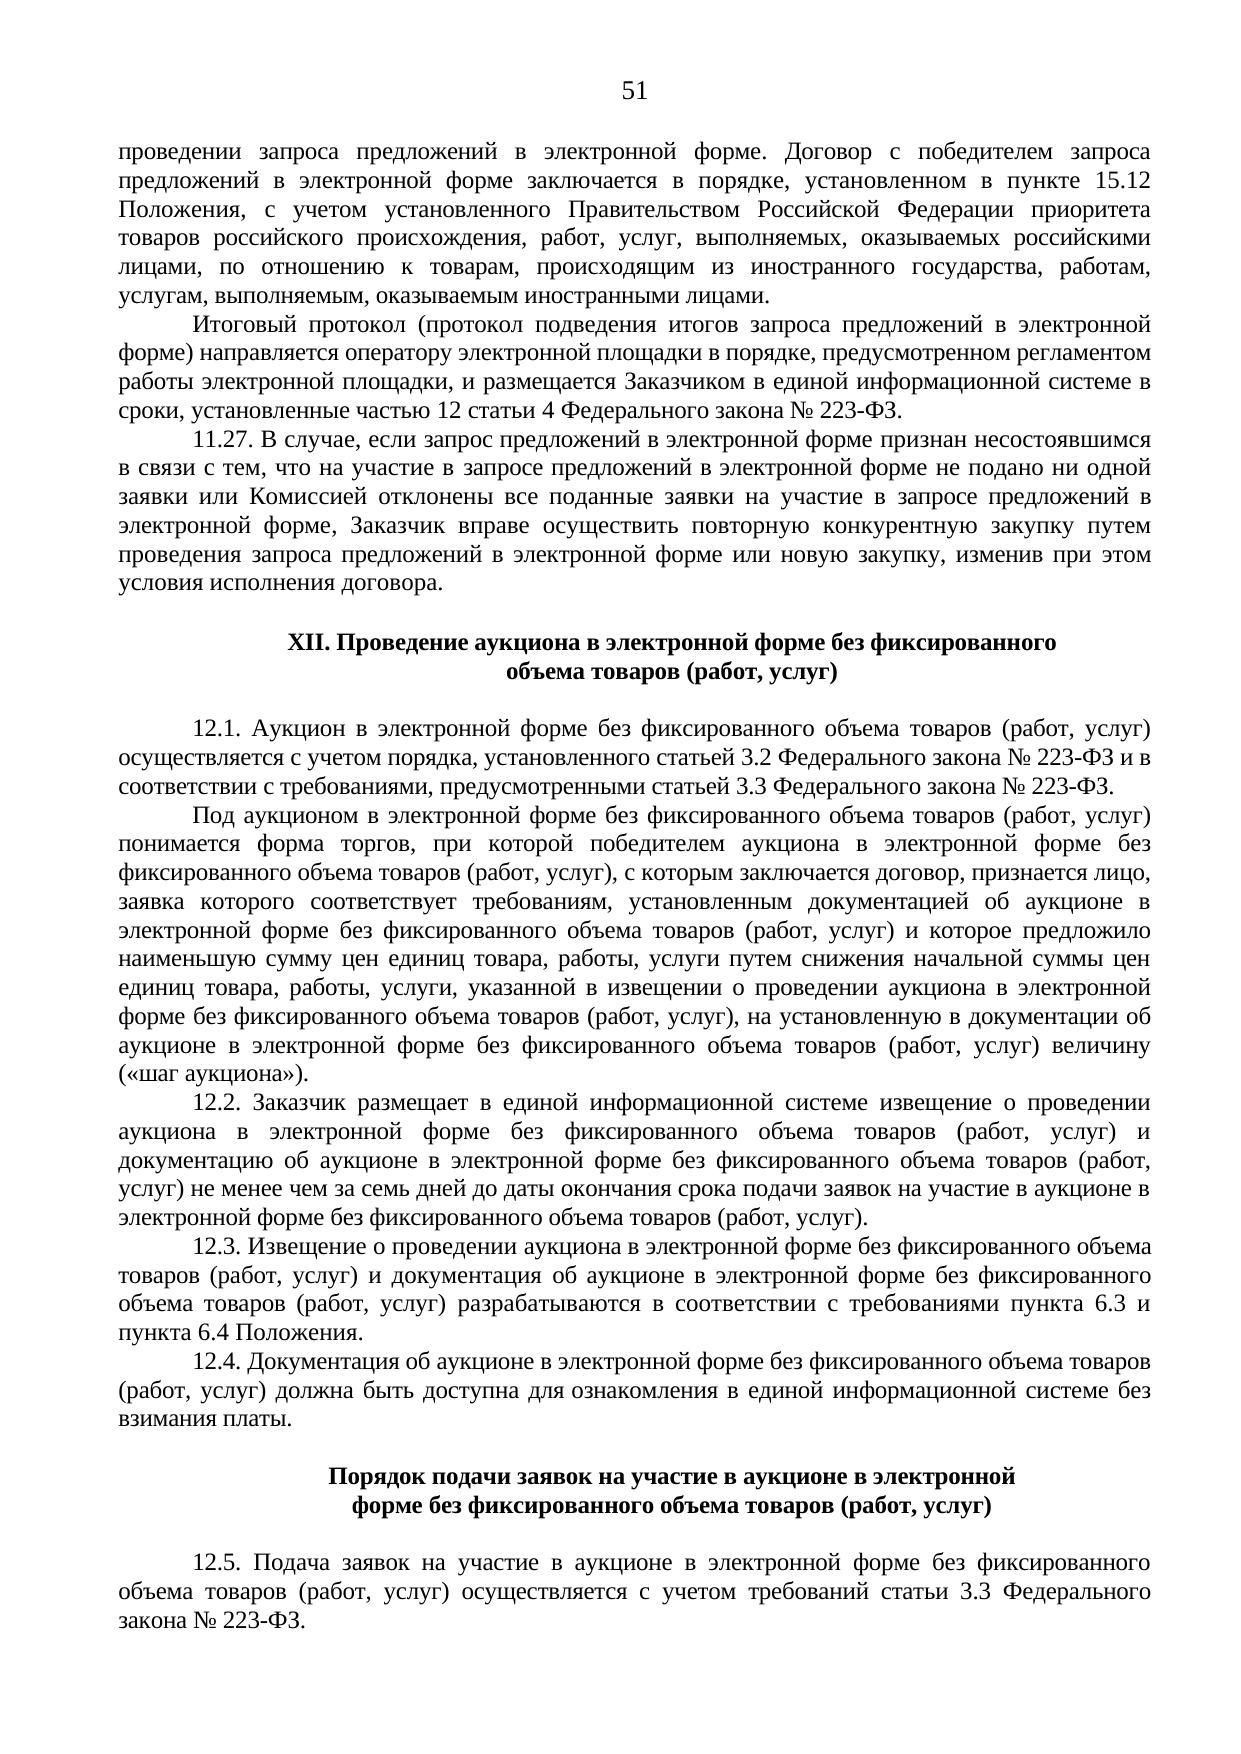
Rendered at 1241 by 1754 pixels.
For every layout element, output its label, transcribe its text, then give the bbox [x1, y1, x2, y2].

text 12.5. Подача заявок на участие в аукционе в электронной форме без фиксированного объема товаров (работ, услуг) осуществляется с учетом требований статьи 3.3 Федерального закона № 223-ФЗ. [118, 1547, 1152, 1633]
text 12.4. Документация об аукционе в электронной форме без фиксированного объема товаров (работ, услуг) должна быть доступна для ознакомления в единой информационной системе без взимания платы. [118, 1346, 1152, 1432]
text Порядок подачи заявок на участие в аукционе в электронной [118, 1461, 1152, 1490]
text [118, 136, 1152, 309]
text форме без фиксированного объема товаров (работ, услуг) [118, 1490, 1152, 1518]
text 12.2. Заказчик размещает в единой информационной системе извещение о проведении аукциона в электронной форме без фиксированного объема товаров (работ, услуг) и документацию об аукционе в электронной форме без фиксированного объема товаров (работ, услуг) не менее чем за семь дней до даты окончания срока подачи заявок на участие в аукционе в электронной форме без фиксированного объема товаров (работ, услуг). [118, 1087, 1152, 1231]
text 12.1. Аукцион в электронной форме без фиксированного объема товаров (работ, услуг) осуществляется с учетом порядка, установленного статьей 3.2 Федерального закона № 223-ФЗ и в соответствии с требованиями, предусмотренными статьей 3.3 Федерального закона № 223-ФЗ. [118, 713, 1152, 800]
text Под аукционом в электронной форме без фиксированного объема товаров (работ, услуг) понимается форма торгов, при которой победителем аукциона в электронной форме без фиксированного объема товаров (работ, услуг), с которым заключается договор, признается лицо, заявка которого соответствует требованиям, установленным документацией об аукционе в электронной форме без фиксированного объема товаров (работ, услуг) и которое предложило наименьшую сумму цен единиц товара, работы, услуги путем снижения начальной суммы цен единиц товара, работы, услуги, указанной в извещении о проведении аукциона в электронной форме без фиксированного объема товаров (работ, услуг), на установленную в документации об аукционе в электронной форме без фиксированного объема товаров (работ, услуг) величину («шаг аукциона»). [118, 800, 1152, 1087]
text 11.27. В случае, если запрос предложений в электронной форме признан несостоявшимся в связи с тем, что на участие в запросе предложений в электронной форме не подано ни одной заявки или Комиссией отклонены все поданные заявки на участие в запросе предложений в электронной форме, Заказчик вправе осуществить повторную конкурентную закупку путем проведения запроса предложений в электронной форме или новую закупку, изменив при этом условия исполнения договора. [118, 424, 1152, 596]
text объема товаров (работ, услуг) [118, 656, 1152, 685]
text Итоговый протокол (протокол подведения итогов запроса предложений в электронной форме) направляется оператору электронной площадки в порядке, предусмотренном регламентом работы электронной площадки, и размещается Заказчиком в единой информационной системе в сроки, установленные частью 12 статьи 4 Федерального закона № 223-ФЗ. [118, 309, 1152, 424]
text XII. Проведение аукциона в электронной форме без фиксированного [118, 627, 1152, 656]
text 12.3. Извещение о проведении аукциона в электронной форме без фиксированного объема товаров (работ, услуг) и документация об аукционе в электронной форме без фиксированного объема товаров (работ, услуг) разрабатываются в соответствии с требованиями пункта 6.3 и пункта 6.4 Положения. [118, 1231, 1152, 1346]
